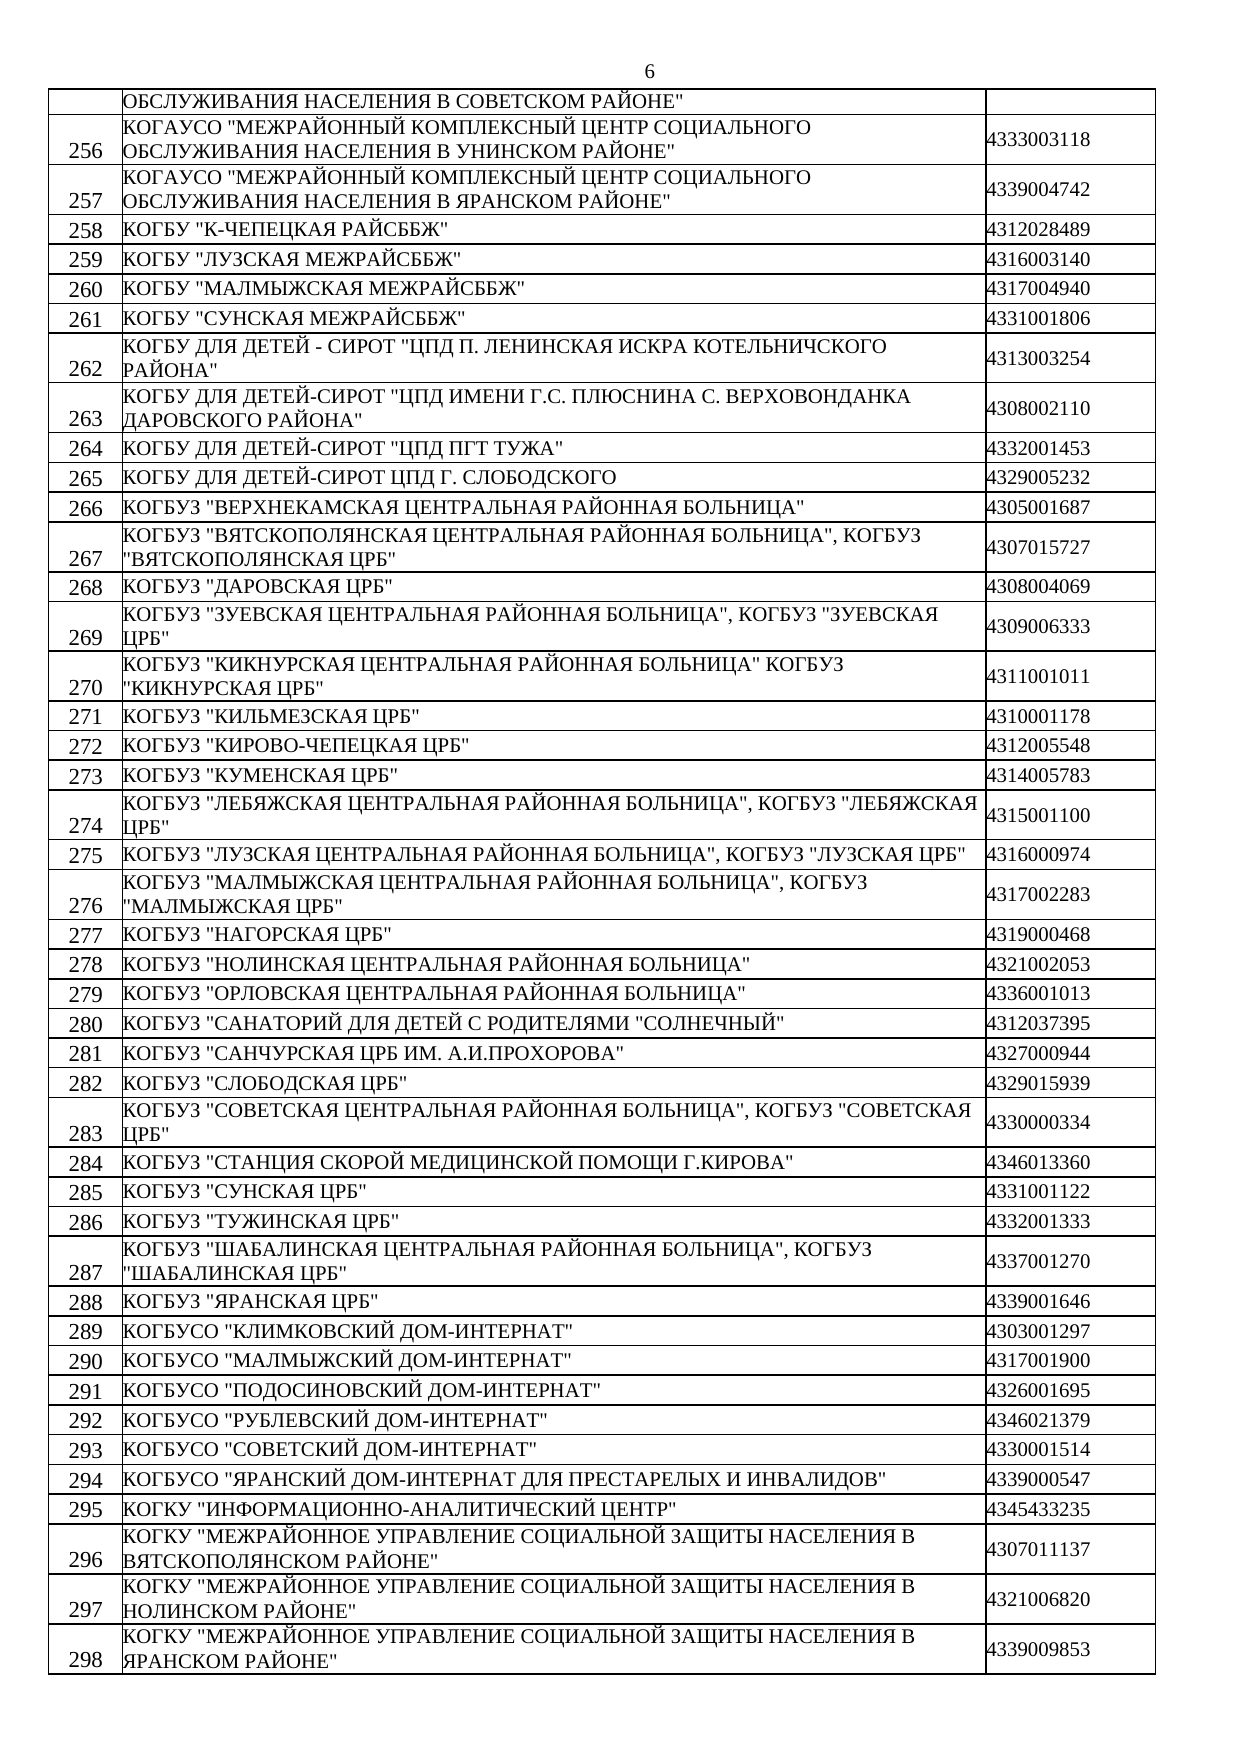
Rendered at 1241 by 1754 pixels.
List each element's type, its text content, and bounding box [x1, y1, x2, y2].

table_cell 278 [49, 950, 122, 978]
table_cell КОГБУЗ "ОРЛОВСКАЯ ЦЕНТРАЛЬНАЯ РАЙОННАЯ БОЛЬНИЦА" [123, 980, 985, 1007]
table_cell КОГКУ "МЕЖРАЙОННОЕ УПРАВЛЕНИЕ СОЦИАЛЬНОЙ ЗАЩИТЫ НАСЕЛЕНИЯ В НОЛИНСКОМ РАЙОНЕ" [123, 1575, 985, 1623]
table_cell КОГБУЗ "КУМЕНСКАЯ ЦРБ" [123, 761, 985, 789]
table_cell 4339001646 [987, 1287, 1155, 1315]
table_cell 4310001178 [987, 702, 1155, 730]
table_cell 282 [49, 1068, 122, 1097]
table_cell КОГБУЗ "КИРОВО-ЧЕПЕЦКАЯ ЦРБ" [123, 731, 985, 759]
table_cell КОГБУЗ "НАГОРСКАЯ ЦРБ" [123, 920, 985, 948]
table_cell 265 [49, 463, 122, 491]
table_cell КОГБУЗ "ЛЕБЯЖСКАЯ ЦЕНТРАЛЬНАЯ РАЙОННАЯ БОЛЬНИЦА", КОГБУЗ "ЛЕБЯЖСКАЯ ЦРБ" [123, 791, 985, 839]
table_cell 4331001806 [987, 304, 1155, 332]
table_cell 4321006820 [987, 1575, 1155, 1623]
table_cell 4308002110 [987, 383, 1155, 432]
table_cell 4305001687 [987, 493, 1155, 521]
table_cell КОГБУСО "ЯРАНСКИЙ ДОМ-ИНТЕРНАТ ДЛЯ ПРЕСТАРЕЛЫХ И ИНВАЛИДОВ" [123, 1465, 985, 1493]
table_cell КОГБУЗ "НОЛИНСКАЯ ЦЕНТРАЛЬНАЯ РАЙОННАЯ БОЛЬНИЦА" [123, 950, 985, 978]
table_cell 290 [49, 1346, 122, 1374]
table_cell КОГБУСО "СОВЕТСКИЙ ДОМ-ИНТЕРНАТ" [123, 1435, 985, 1463]
table_cell 297 [49, 1575, 122, 1623]
table_cell КОГБУЗ "ШАБАЛИНСКАЯ ЦЕНТРАЛЬНАЯ РАЙОННАЯ БОЛЬНИЦА", КОГБУЗ "ШАБАЛИНСКАЯ ЦРБ" [123, 1237, 985, 1285]
table_cell 4312037395 [987, 1009, 1155, 1037]
table_cell 298 [49, 1625, 122, 1673]
table_cell 284 [49, 1148, 122, 1176]
table_cell 4336001013 [987, 980, 1155, 1007]
table_cell 285 [49, 1178, 122, 1206]
table_cell 4308004069 [987, 573, 1155, 601]
table_cell 4329015939 [987, 1068, 1155, 1097]
table_cell 4346021379 [987, 1406, 1155, 1434]
table_cell 266 [49, 493, 122, 521]
table_cell 292 [49, 1406, 122, 1434]
table_cell 280 [49, 1009, 122, 1037]
table_cell 293 [49, 1435, 122, 1463]
table_cell 4307015727 [987, 523, 1155, 571]
table_cell 4315001100 [987, 791, 1155, 839]
table_cell 286 [49, 1207, 122, 1235]
table_cell 281 [49, 1039, 122, 1067]
table_cell 259 [49, 245, 122, 273]
table_cell 4345433235 [987, 1495, 1155, 1523]
table_cell КОГБУЗ "ВЯТСКОПОЛЯНСКАЯ ЦЕНТРАЛЬНАЯ РАЙОННАЯ БОЛЬНИЦА", КОГБУЗ "ВЯТСКОПОЛЯНСКАЯ ЦРБ" [123, 523, 985, 571]
table_cell КОГБУЗ "МАЛМЫЖСКАЯ ЦЕНТРАЛЬНАЯ РАЙОННАЯ БОЛЬНИЦА", КОГБУЗ "МАЛМЫЖСКАЯ ЦРБ" [123, 870, 985, 918]
table_cell 4321002053 [987, 950, 1155, 978]
table_cell 267 [49, 523, 122, 571]
table_cell 261 [49, 304, 122, 332]
table_cell 268 [49, 573, 122, 601]
table_cell КОГАУСО "МЕЖРАЙОННЫЙ КОМПЛЕКСНЫЙ ЦЕНТР СОЦИАЛЬНОГО ОБСЛУЖИВАНИЯ НАСЕЛЕНИЯ В УНИНСКОМ РАЙОНЕ" [123, 115, 985, 163]
table_cell КОГБУЗ "СОВЕТСКАЯ ЦЕНТРАЛЬНАЯ РАЙОННАЯ БОЛЬНИЦА", КОГБУЗ "СОВЕТСКАЯ ЦРБ" [123, 1098, 985, 1146]
table_cell 4329005232 [987, 463, 1155, 491]
table_cell 255 [49, 90, 122, 113]
table_cell 270 [49, 652, 122, 700]
table_cell КОГБУСО "МАЛМЫЖСКИЙ ДОМ-ИНТЕРНАТ" [123, 1346, 985, 1374]
table_cell 4326001695 [987, 1376, 1155, 1404]
table_cell 257 [49, 165, 122, 213]
table_cell 4317001900 [987, 1346, 1155, 1374]
table_cell КОГБУ "МАЛМЫЖСКАЯ МЕЖРАЙСББЖ" [123, 275, 985, 302]
table_cell 287 [49, 1237, 122, 1285]
table_cell 4311001011 [987, 652, 1155, 700]
table_cell КОГБУ "ЛУЗСКАЯ МЕЖРАЙСББЖ" [123, 245, 985, 273]
table_cell КОГБУЗ "ТУЖИНСКАЯ ЦРБ" [123, 1207, 985, 1235]
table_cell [123, 90, 985, 113]
table_cell 4309006333 [987, 602, 1155, 650]
table_cell 295 [49, 1495, 122, 1523]
table_cell 264 [49, 433, 122, 462]
table_cell КОГБУЗ "СЛОБОДСКАЯ ЦРБ" [123, 1068, 985, 1097]
table_cell КОГБУ ДЛЯ ДЕТЕЙ-СИРОТ "ЦПД ИМЕНИ Г.С. ПЛЮСНИНА С. ВЕРХОВОНДАНКА ДАРОВСКОГО РАЙОНА" [123, 383, 985, 432]
table_cell 291 [49, 1376, 122, 1404]
table_cell 4337001270 [987, 1237, 1155, 1285]
table_cell 4319000468 [987, 920, 1155, 948]
table_cell 4307011137 [987, 1525, 1155, 1573]
table_cell КОГБУ "К-ЧЕПЕЦКАЯ РАЙСББЖ" [123, 215, 985, 243]
table_cell 4316000974 [987, 840, 1155, 868]
table_cell 289 [49, 1317, 122, 1345]
table_cell 4330001514 [987, 1435, 1155, 1463]
table_cell 263 [49, 383, 122, 432]
table_cell 4312005548 [987, 731, 1155, 759]
table_cell 283 [49, 1098, 122, 1146]
table_cell 275 [49, 840, 122, 868]
table_cell 4332001453 [987, 433, 1155, 462]
table_cell 4330002959 [987, 90, 1155, 113]
table_cell 4339004742 [987, 165, 1155, 213]
table_cell КОГБУЗ "ЗУЕВСКАЯ ЦЕНТРАЛЬНАЯ РАЙОННАЯ БОЛЬНИЦА", КОГБУЗ "ЗУЕВСКАЯ ЦРБ" [123, 602, 985, 650]
table_cell КОГБУСО "РУБЛЕВСКИЙ ДОМ-ИНТЕРНАТ" [123, 1406, 985, 1434]
table_cell 269 [49, 602, 122, 650]
table_cell КОГБУ "СУНСКАЯ МЕЖРАЙСББЖ" [123, 304, 985, 332]
table_cell 274 [49, 791, 122, 839]
table_cell 4333003118 [987, 115, 1155, 163]
table_cell 260 [49, 275, 122, 302]
table_cell 273 [49, 761, 122, 789]
table_cell 256 [49, 115, 122, 163]
table_cell 296 [49, 1525, 122, 1573]
table_cell 258 [49, 215, 122, 243]
table_cell 4317004940 [987, 275, 1155, 302]
table_cell 4314005783 [987, 761, 1155, 789]
table_cell 262 [49, 334, 122, 382]
table_cell 294 [49, 1465, 122, 1493]
table_cell 279 [49, 980, 122, 1007]
table_cell КОГБУСО "ПОДОСИНОВСКИЙ ДОМ-ИНТЕРНАТ" [123, 1376, 985, 1404]
table_cell КОГАУСО "МЕЖРАЙОННЫЙ КОМПЛЕКСНЫЙ ЦЕНТР СОЦИАЛЬНОГО ОБСЛУЖИВАНИЯ НАСЕЛЕНИЯ В ЯРАНСКОМ РАЙОНЕ" [123, 165, 985, 213]
table_cell КОГКУ "ИНФОРМАЦИОННО-АНАЛИТИЧЕСКИЙ ЦЕНТР" [123, 1495, 985, 1523]
table_cell КОГБУЗ "ДАРОВСКАЯ ЦРБ" [123, 573, 985, 601]
table_cell КОГБУЗ "ЛУЗСКАЯ ЦЕНТРАЛЬНАЯ РАЙОННАЯ БОЛЬНИЦА", КОГБУЗ "ЛУЗСКАЯ ЦРБ" [123, 840, 985, 868]
table_cell КОГБУЗ "САНАТОРИЙ ДЛЯ ДЕТЕЙ С РОДИТЕЛЯМИ "СОЛНЕЧНЫЙ" [123, 1009, 985, 1037]
table_cell КОГБУЗ "КИКНУРСКАЯ ЦЕНТРАЛЬНАЯ РАЙОННАЯ БОЛЬНИЦА" КОГБУЗ "КИКНУРСКАЯ ЦРБ" [123, 652, 985, 700]
table_cell КОГБУЗ "СУНСКАЯ ЦРБ" [123, 1178, 985, 1206]
table_cell 4339009853 [987, 1625, 1155, 1673]
table_cell КОГКУ "МЕЖРАЙОННОЕ УПРАВЛЕНИЕ СОЦИАЛЬНОЙ ЗАЩИТЫ НАСЕЛЕНИЯ В ЯРАНСКОМ РАЙОНЕ" [123, 1625, 985, 1673]
table_cell 4346013360 [987, 1148, 1155, 1176]
table_cell КОГБУЗ "СТАНЦИЯ СКОРОЙ МЕДИЦИНСКОЙ ПОМОЩИ Г.КИРОВА" [123, 1148, 985, 1176]
table_cell КОГБУЗ "ВЕРХНЕКАМСКАЯ ЦЕНТРАЛЬНАЯ РАЙОННАЯ БОЛЬНИЦА" [123, 493, 985, 521]
table_cell КОГБУЗ "КИЛЬМЕЗСКАЯ ЦРБ" [123, 702, 985, 730]
table_cell 4331001122 [987, 1178, 1155, 1206]
table_cell 271 [49, 702, 122, 730]
table_cell 4317002283 [987, 870, 1155, 918]
table_cell 4312028489 [987, 215, 1155, 243]
table_cell КОГБУЗ "ЯРАНСКАЯ ЦРБ" [123, 1287, 985, 1315]
table_cell 4332001333 [987, 1207, 1155, 1235]
table_cell КОГБУ ДЛЯ ДЕТЕЙ-СИРОТ ЦПД Г. СЛОБОДСКОГО [123, 463, 985, 491]
table_cell 288 [49, 1287, 122, 1315]
table_cell КОГБУЗ "САНЧУРСКАЯ ЦРБ ИМ. А.И.ПРОХОРОВА" [123, 1039, 985, 1067]
table_cell 4303001297 [987, 1317, 1155, 1345]
table_cell КОГБУ ДЛЯ ДЕТЕЙ-СИРОТ "ЦПД ПГТ ТУЖА" [123, 433, 985, 462]
table_cell 4330000334 [987, 1098, 1155, 1146]
table_cell 4327000944 [987, 1039, 1155, 1067]
table_cell 272 [49, 731, 122, 759]
table_cell 277 [49, 920, 122, 948]
table_cell 4313003254 [987, 334, 1155, 382]
table_cell КОГКУ "МЕЖРАЙОННОЕ УПРАВЛЕНИЕ СОЦИАЛЬНОЙ ЗАЩИТЫ НАСЕЛЕНИЯ В ВЯТСКОПОЛЯНСКОМ РАЙОНЕ" [123, 1525, 985, 1573]
table_cell КОГБУ ДЛЯ ДЕТЕЙ - СИРОТ "ЦПД П. ЛЕНИНСКАЯ ИСКРА КОТЕЛЬНИЧСКОГО РАЙОНА" [123, 334, 985, 382]
table_cell 4339000547 [987, 1465, 1155, 1493]
table_cell КОГБУСО "КЛИМКОВСКИЙ ДОМ-ИНТЕРНАТ" [123, 1317, 985, 1345]
table_cell 4316003140 [987, 245, 1155, 273]
table_cell 276 [49, 870, 122, 918]
